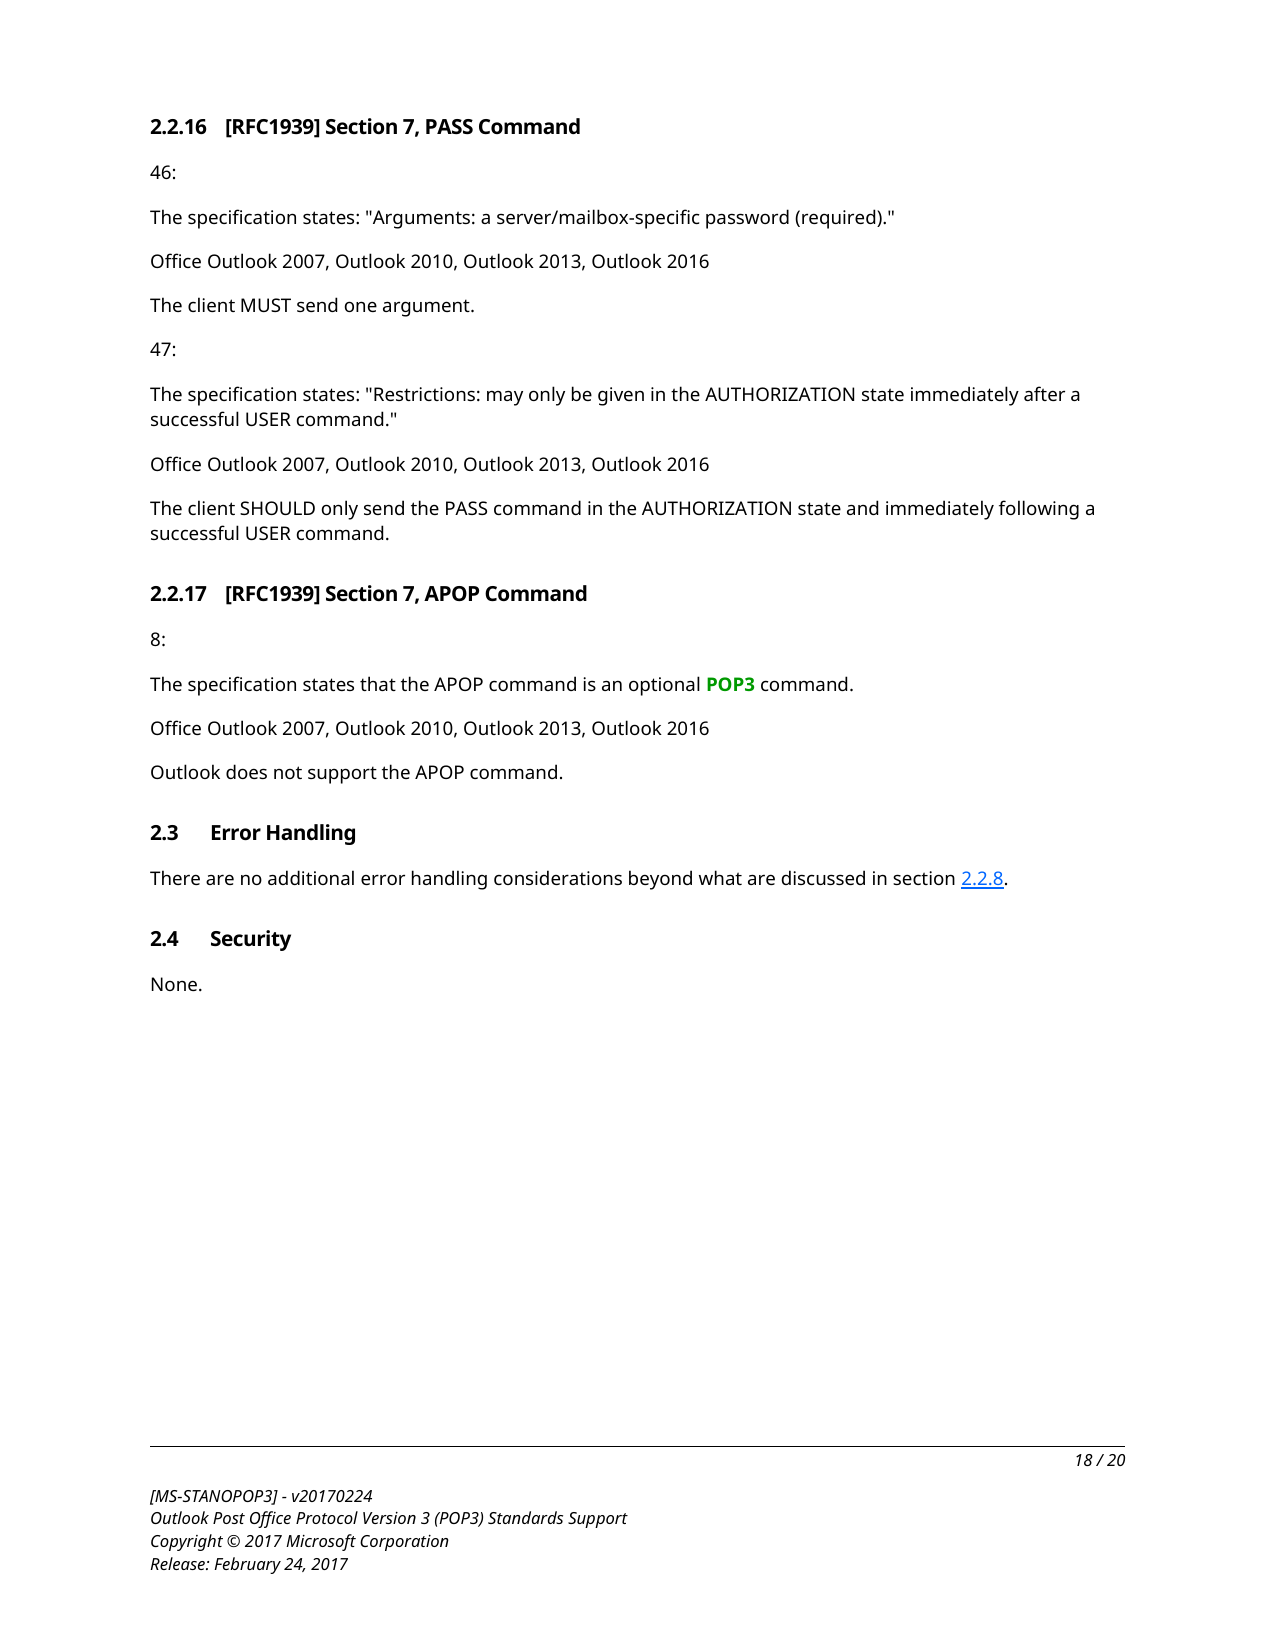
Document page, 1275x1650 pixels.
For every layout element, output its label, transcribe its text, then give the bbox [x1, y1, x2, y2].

text The client SHOULD only send the PASS command in the AUTHORIZATION state and immediately following a successful USER command. [150, 495, 1125, 546]
text The specification states: "Arguments: a server/mailbox-specific password (required)." [150, 204, 1125, 229]
text None. [150, 972, 1125, 997]
text Office Outlook 2007, Outlook 2010, Outlook 2013, Outlook 2016 [150, 248, 1125, 274]
text The specification states: "Restrictions: may only be given in the AUTHORIZATION state immediately after a successful USER command." [150, 381, 1125, 432]
text The client MUST send one argument. [150, 292, 1125, 318]
text There are no additional error handling considerations beyond what are discussed in section 2.2.8. [150, 866, 1125, 891]
text C0046: [150, 160, 1125, 185]
text V0008: [150, 627, 1125, 652]
subtitle [RFC1939] Section 7, APOP Command [150, 579, 1125, 608]
subtitle Error Handling [150, 818, 1125, 847]
text The specification states that the APOP command is an optional POP3 command. [150, 671, 1125, 696]
text Office Outlook 2007, Outlook 2010, Outlook 2013, Outlook 2016 [150, 451, 1125, 476]
text Office Outlook 2007, Outlook 2010, Outlook 2013, Outlook 2016 [150, 715, 1125, 741]
subtitle [RFC1939] Section 7, PASS Command [150, 112, 1125, 141]
text C0047: [150, 337, 1125, 362]
subtitle Security [150, 924, 1125, 953]
text Outlook does not support the APOP command. [150, 759, 1125, 785]
